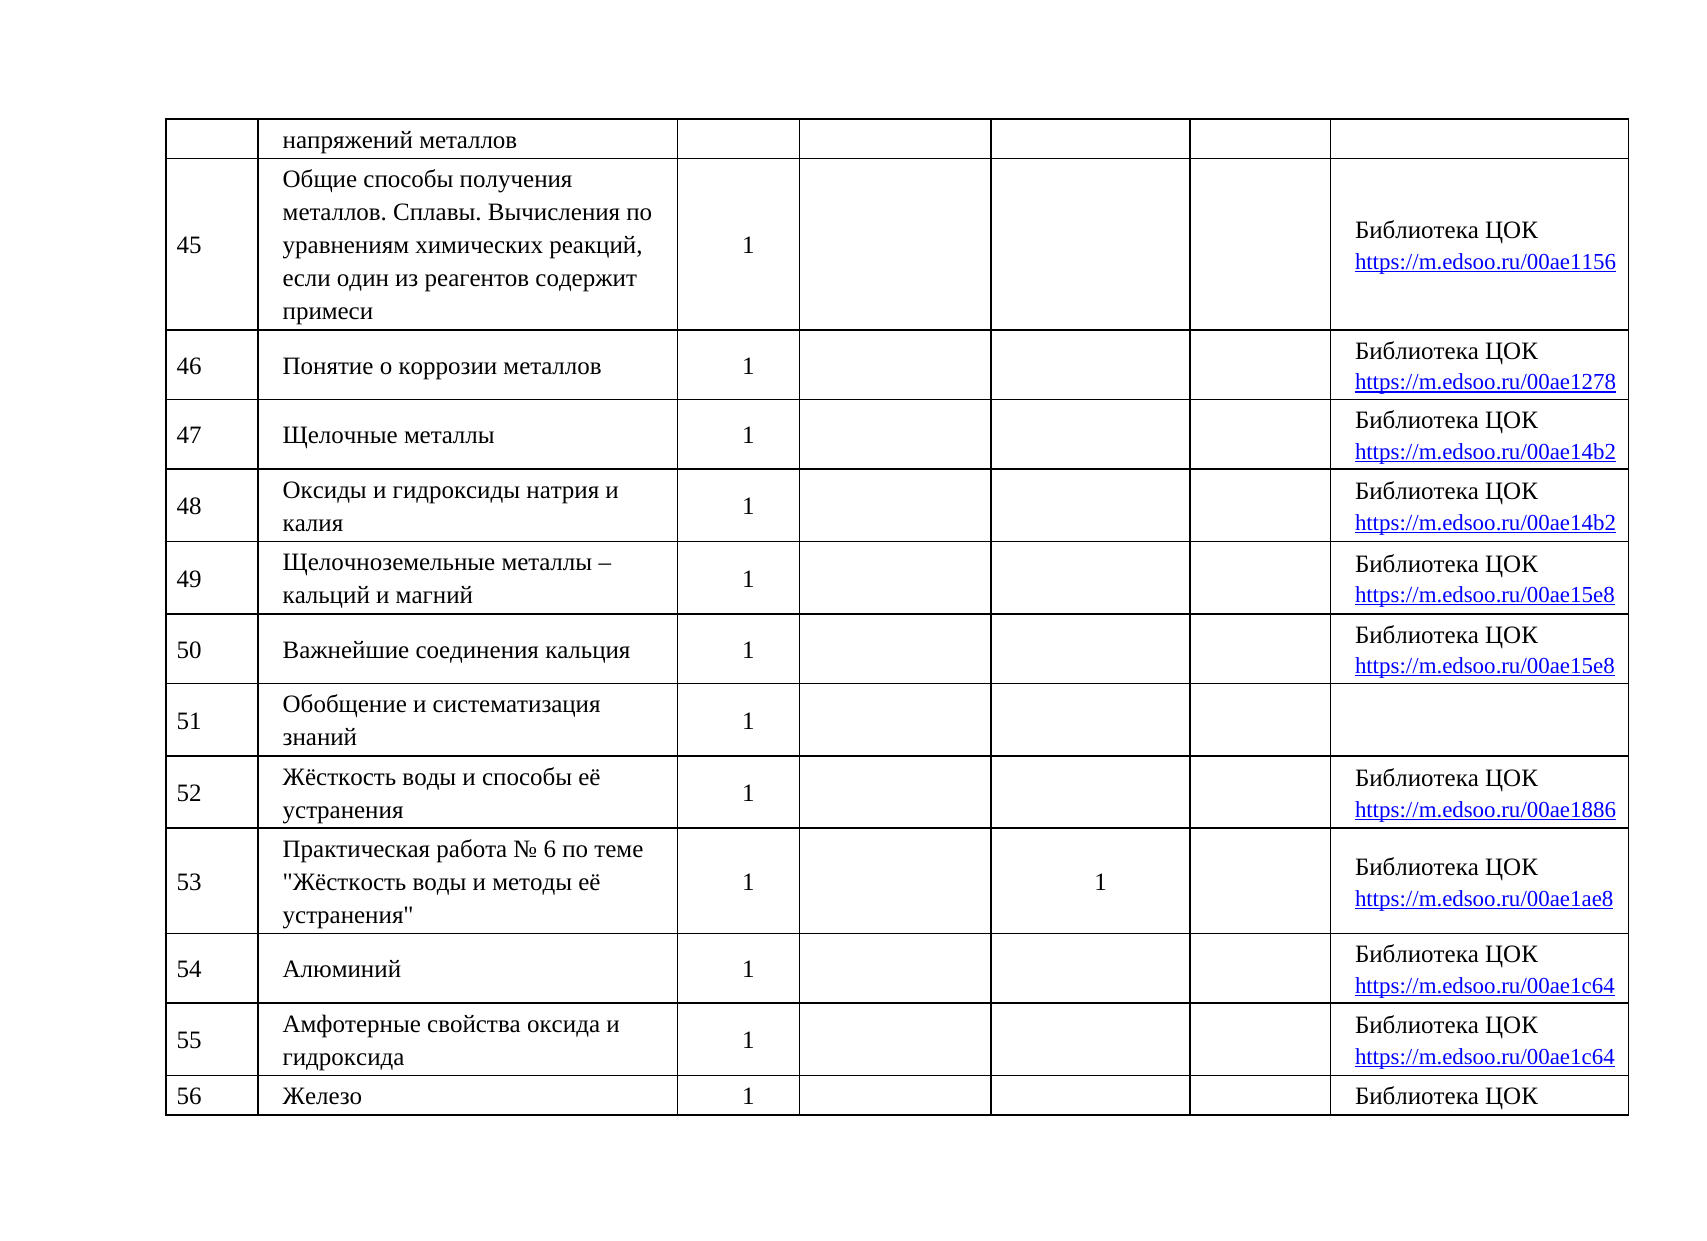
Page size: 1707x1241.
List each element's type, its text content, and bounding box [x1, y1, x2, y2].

table_cell Практическая работа № 6 по теме "Жёсткость воды и методы её устранения" [259, 829, 677, 933]
table_cell [1191, 159, 1330, 329]
table_cell [800, 684, 990, 755]
table_cell [992, 400, 1189, 468]
table_cell [800, 757, 990, 827]
table_cell [800, 120, 990, 157]
table_cell [1191, 829, 1330, 933]
table_cell [992, 542, 1189, 613]
table_cell [800, 615, 990, 682]
table_cell 1 [678, 829, 799, 933]
table_cell 1 [992, 829, 1189, 933]
table_cell Библиотека ЦОК https://m.edsoo.ru/00ae1c64 [1331, 1004, 1628, 1075]
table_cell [259, 120, 677, 157]
table_cell [800, 542, 990, 613]
table_cell 1 [678, 684, 799, 755]
table_cell 44 [167, 120, 257, 157]
table_cell 53 [167, 829, 257, 933]
table_cell 1 [678, 757, 799, 827]
table_cell 1 [678, 120, 799, 157]
table_cell 1 [678, 400, 799, 468]
table_cell 50 [167, 615, 257, 682]
table_cell 1 [678, 934, 799, 1002]
table_cell Библиотека ЦОК https://m.edsoo.ru/00ae14b2 [1331, 400, 1628, 468]
table_cell Железо [259, 1076, 677, 1114]
table_cell [800, 1076, 990, 1114]
table_cell 1 [678, 615, 799, 682]
table_cell 1 [678, 1004, 799, 1075]
table_cell [1191, 470, 1330, 541]
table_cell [1331, 1076, 1628, 1114]
table_cell 55 [167, 1004, 257, 1075]
table_cell [800, 829, 990, 933]
table_cell [992, 934, 1189, 1002]
table_cell [1191, 684, 1330, 755]
table_cell Щелочноземельные металлы – кальций и магний [259, 542, 677, 613]
table_cell [800, 331, 990, 398]
table_cell [992, 757, 1189, 827]
table_cell 1 [678, 159, 799, 329]
table_cell 47 [167, 400, 257, 468]
table_cell [992, 615, 1189, 682]
table_cell 48 [167, 470, 257, 541]
table_cell 46 [167, 331, 257, 398]
table_cell 1 [678, 470, 799, 541]
table_cell [992, 159, 1189, 329]
table_cell [800, 400, 990, 468]
table_cell Библиотека ЦОК https://m.edsoo.ru/00ae1886 [1331, 757, 1628, 827]
table_cell 49 [167, 542, 257, 613]
table_cell Библиотека ЦОК https://m.edsoo.ru/00ae1ae8 [1331, 829, 1628, 933]
table_cell [992, 1076, 1189, 1114]
table_cell 1 [678, 331, 799, 398]
table_cell [1191, 542, 1330, 613]
table_cell Общие способы получения металлов. Сплавы. Вычисления по уравнениям химических реакций, если один из реагентов содержит примеси [259, 159, 677, 329]
table_cell Библиотека ЦОК https://m.edsoo.ru/00ae14b2 [1331, 470, 1628, 541]
table_cell [1191, 120, 1330, 157]
table_cell [1191, 615, 1330, 682]
table_cell 45 [167, 159, 257, 329]
table_cell [992, 1004, 1189, 1075]
table_cell 1 [678, 1076, 799, 1114]
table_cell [1331, 120, 1628, 157]
table_cell [1191, 1076, 1330, 1114]
table_cell 1 [678, 542, 799, 613]
table_cell [1331, 684, 1628, 755]
table_cell [992, 120, 1189, 157]
table_cell [1191, 1004, 1330, 1075]
table_cell 56 [167, 1076, 257, 1114]
table_cell [992, 470, 1189, 541]
table_cell [1191, 400, 1330, 468]
table_cell Понятие о коррозии металлов [259, 331, 677, 398]
table_cell Библиотека ЦОК https://m.edsoo.ru/00ae15e8 [1331, 615, 1628, 682]
table_cell [1191, 934, 1330, 1002]
table_cell [800, 1004, 990, 1075]
table_cell Обобщение и систематизация знаний [259, 684, 677, 755]
table_cell Библиотека ЦОК https://m.edsoo.ru/00ae1c64 [1331, 934, 1628, 1002]
table_cell 51 [167, 684, 257, 755]
table_cell Библиотека ЦОК https://m.edsoo.ru/00ae1278 [1331, 331, 1628, 398]
table_cell [1191, 331, 1330, 398]
table_cell [800, 159, 990, 329]
table_cell Библиотека ЦОК https://m.edsoo.ru/00ae15e8 [1331, 542, 1628, 613]
table_cell 54 [167, 934, 257, 1002]
table_cell Жёсткость воды и способы её устранения [259, 757, 677, 827]
table_cell 52 [167, 757, 257, 827]
table_cell Амфотерные свойства оксида и гидроксида [259, 1004, 677, 1075]
table_cell Щелочные металлы [259, 400, 677, 468]
table_cell Важнейшие соединения кальция [259, 615, 677, 682]
table_cell Оксиды и гидроксиды натрия и калия [259, 470, 677, 541]
table_cell [800, 934, 990, 1002]
table_cell [992, 331, 1189, 398]
table_cell [992, 684, 1189, 755]
table_cell [1191, 757, 1330, 827]
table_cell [1331, 159, 1628, 329]
table_cell [800, 470, 990, 541]
table_cell Алюминий [259, 934, 677, 1002]
